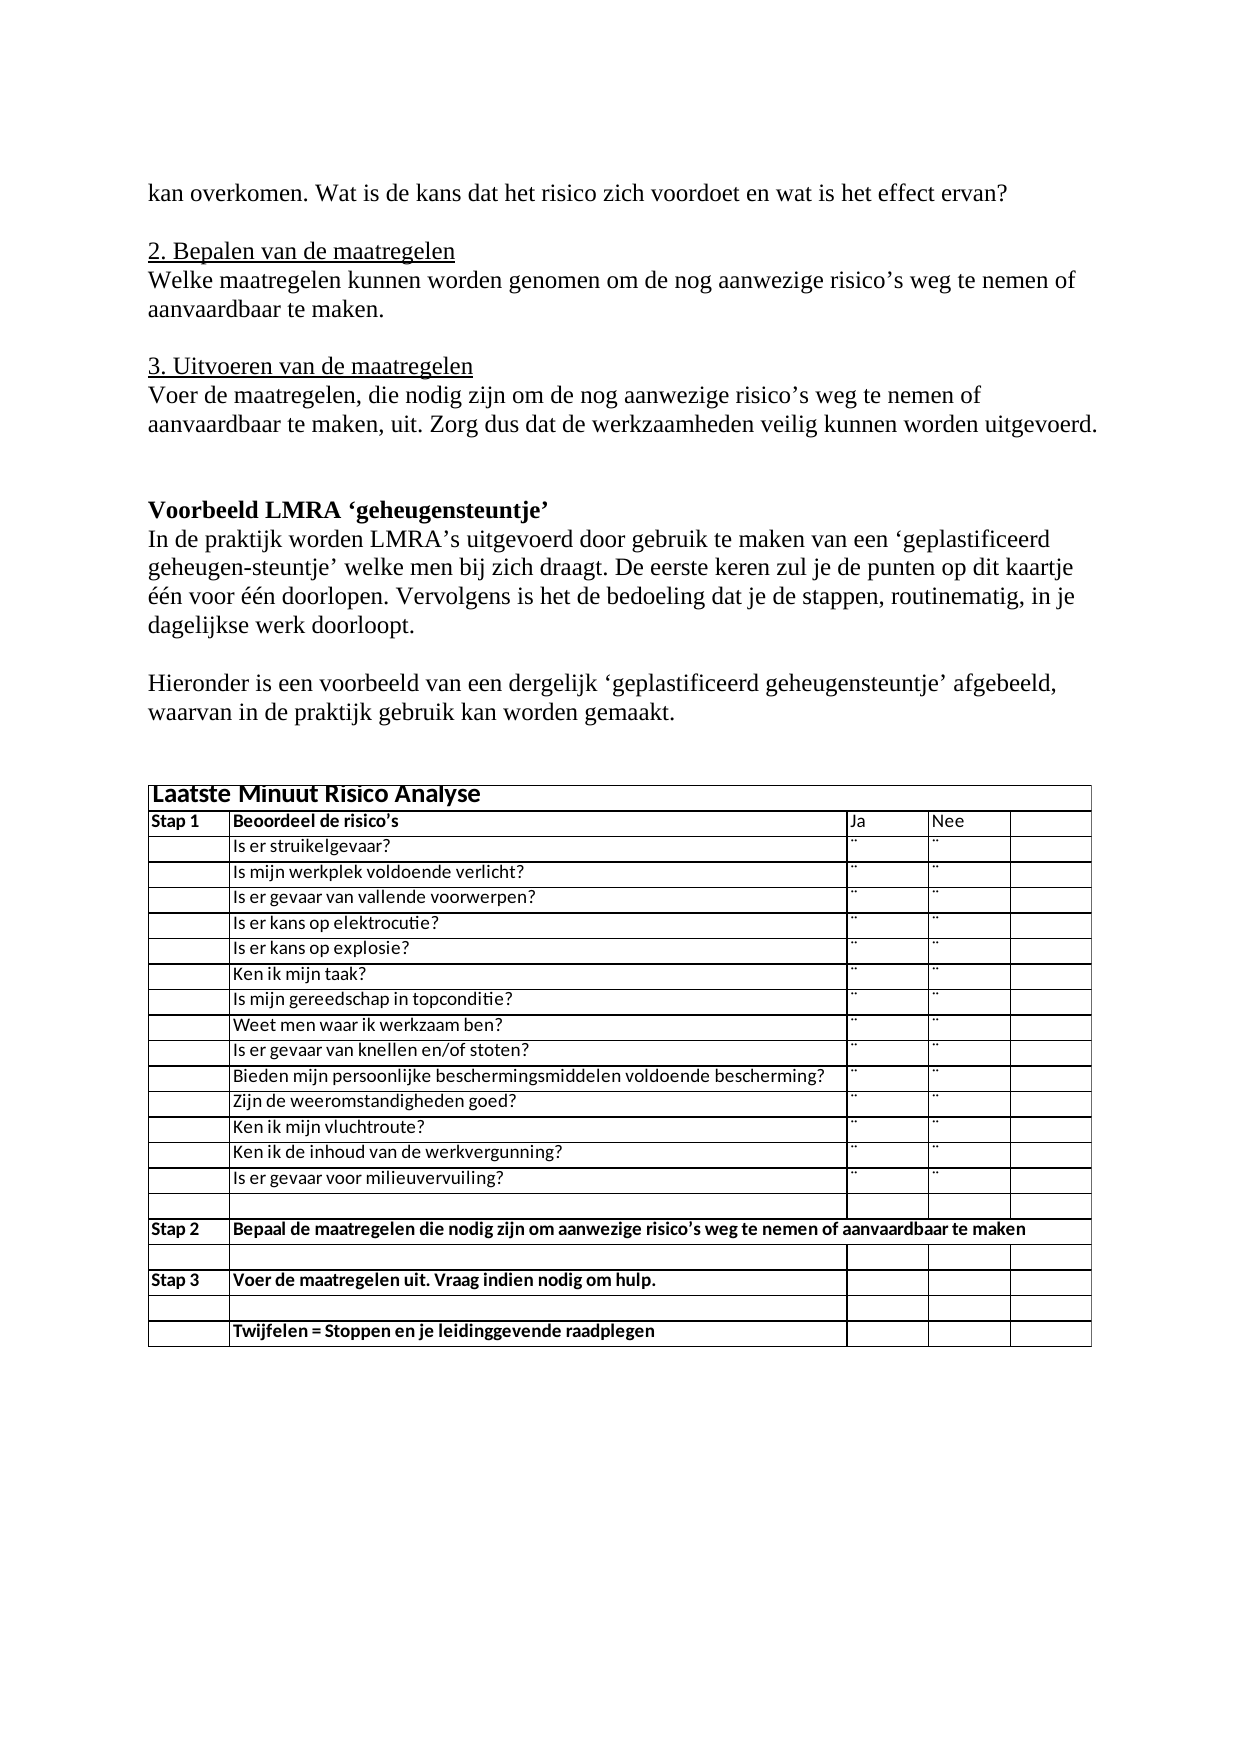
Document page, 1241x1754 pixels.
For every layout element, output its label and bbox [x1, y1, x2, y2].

table_header [146, 148, 1100, 785]
